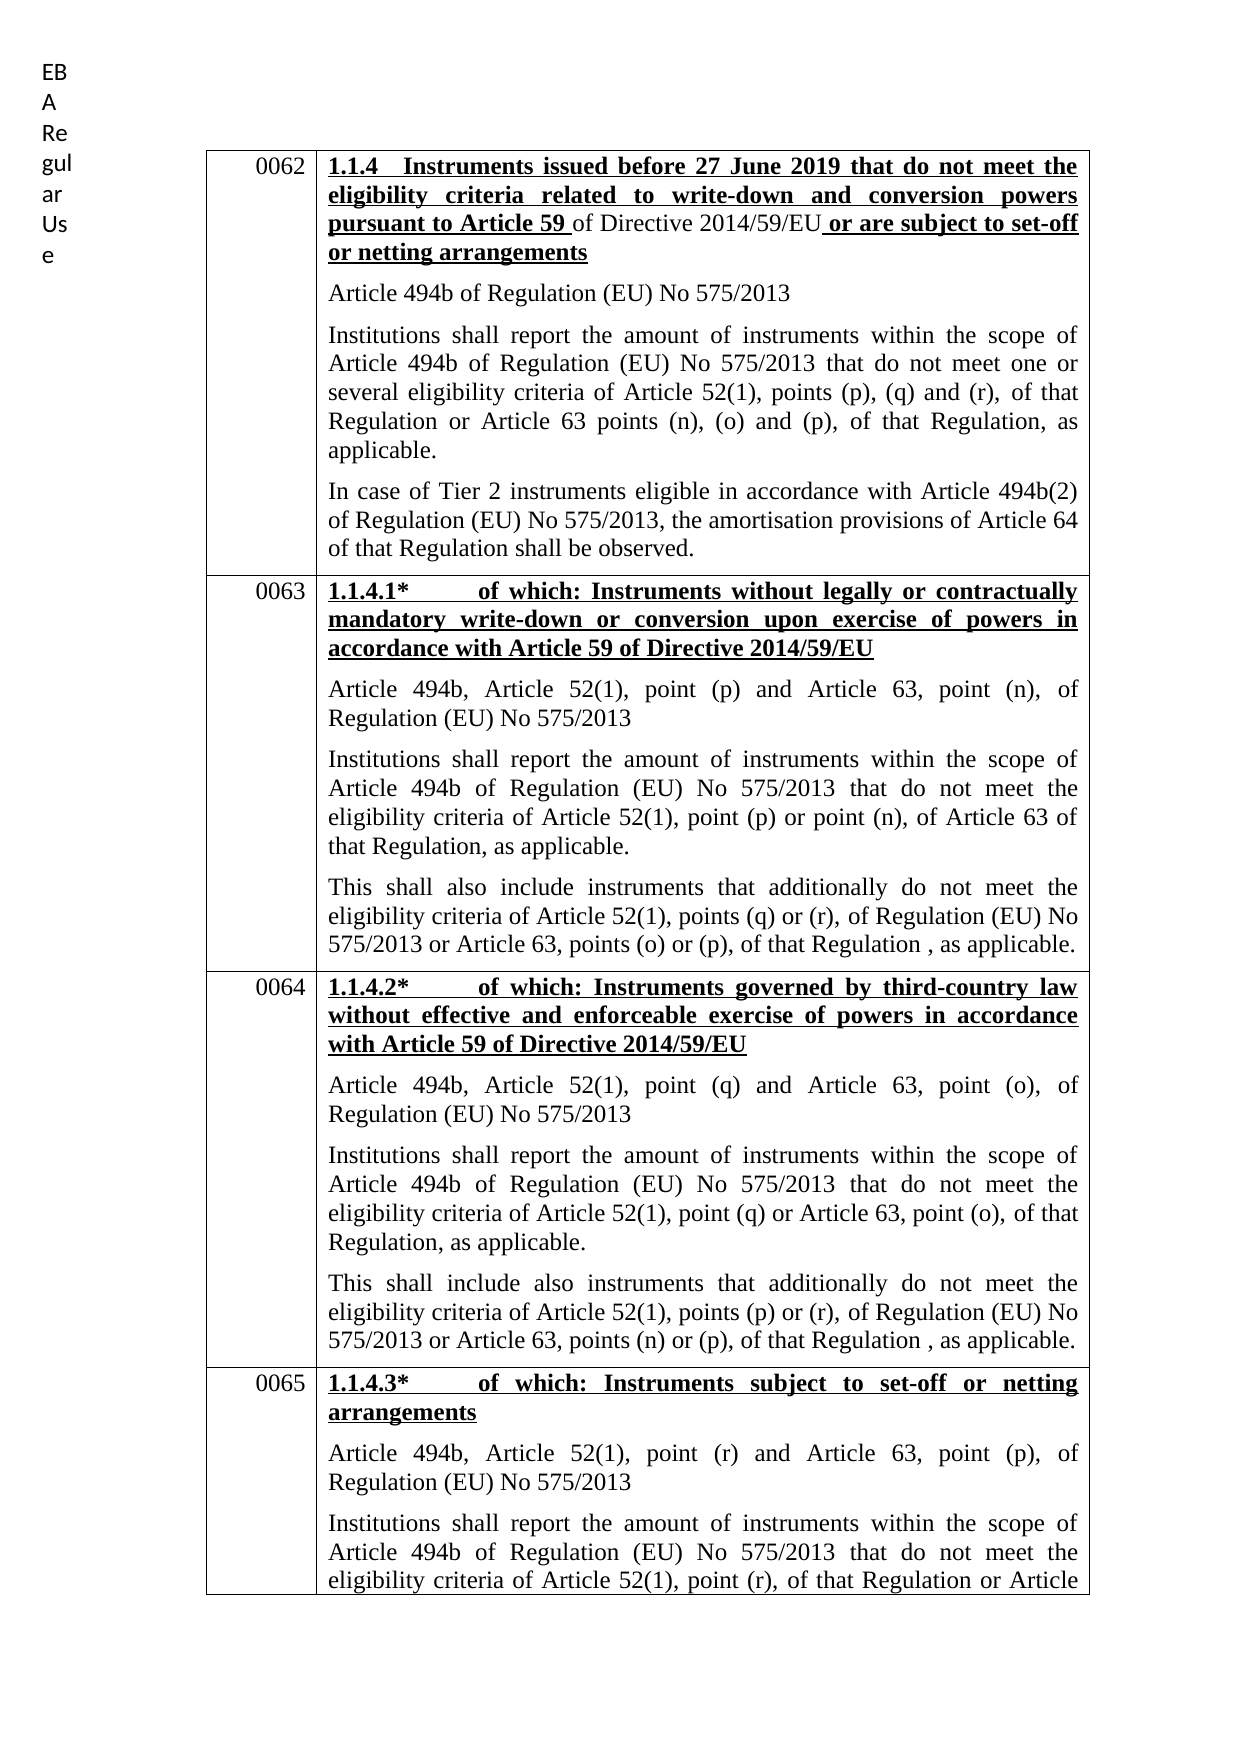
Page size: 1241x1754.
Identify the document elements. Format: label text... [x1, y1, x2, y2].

table_cell 1.1.4.2* of which: Instruments governed by third-country law without effective and enforceable exercise of powers in accordance with Article 59 of Directive 2014/59/EU Article 494b, Article 52(1), point (q) and Article 63, point (o), of Regulation (EU) No 575/2013 Institutions shall report the amount of instruments within the scope of Article 494b of Regulation (EU) No 575/2013 that do not meet the eligibility criteria of Article 52(1), point (q) or Article 63, point (o), of that Regulation, as applicable. This shall include also instruments that additionally do not meet the eligibility criteria of Article 52(1), points (p) or (r), of Regulation (EU) No 575/2013 or Article 63, points (n) or (p), of that Regulation , as applicable. [317, 972, 1089, 1367]
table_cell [317, 1368, 1089, 1594]
table_cell 1.1.4 Instruments issued before 27 June 2019 that do not meet the eligibility criteria related to write-down and conversion powers pursuant to Article 59 of Directive 2014/59/EU or are subject to set-off or netting arrangements Article 494b of Regulation (EU) No 575/2013 Institutions shall report the amount of instruments within the scope of Article 494b of Regulation (EU) No 575/2013 that do not meet one or several eligibility criteria of Article 52(1), points (p), (q) and (r), of that Regulation or Article 63 points (n), (o) and (p), of that Regulation, as applicable. In case of Tier 2 instruments eligible in accordance with Article 494b(2) of Regulation (EU) No 575/2013, the amortisation provisions of Article 64 of that Regulation shall be observed. [317, 151, 1089, 575]
table_cell 0063 [207, 576, 316, 971]
table_cell 0064 [207, 972, 316, 1367]
table_cell 0062 [207, 151, 316, 575]
table_cell 1.1.4.1* of which: Instruments without legally or contractually mandatory write-down or conversion upon exercise of powers in accordance with Article 59 of Directive 2014/59/EU Article 494b, Article 52(1), point (p) and Article 63, point (n), of Regulation (EU) No 575/2013 Institutions shall report the amount of instruments within the scope of Article 494b of Regulation (EU) No 575/2013 that do not meet the eligibility criteria of Article 52(1), point (p) or point (n), of Article 63 of that Regulation, as applicable. This shall also include instruments that additionally do not meet the eligibility criteria of Article 52(1), points (q) or (r), of Regulation (EU) No 575/2013 or Article 63, points (o) or (p), of that Regulation , as applicable. [317, 576, 1089, 971]
table_cell 0065 [207, 1368, 316, 1594]
